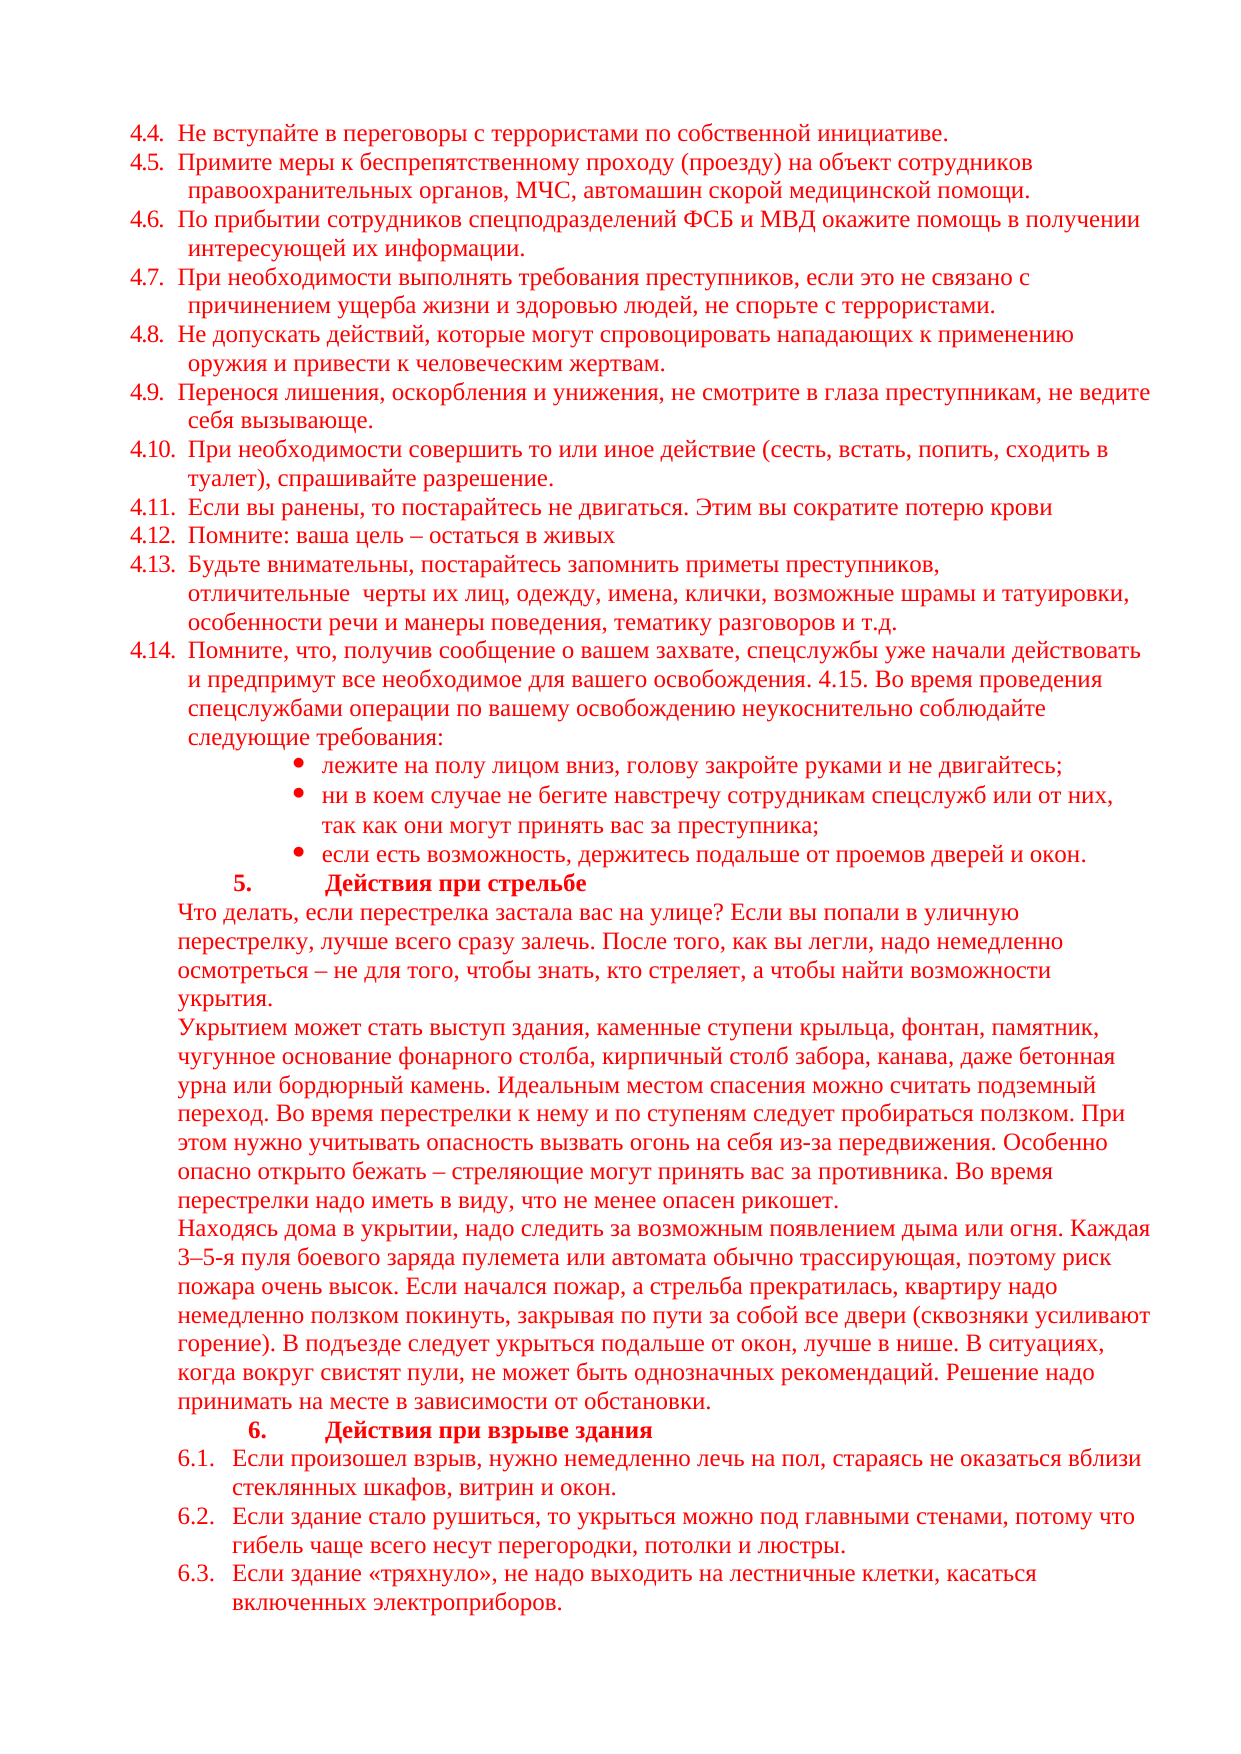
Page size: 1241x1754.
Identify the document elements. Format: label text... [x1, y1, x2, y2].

list Будьте внимательны, постарайтесь запомнить приметы преступников, отличительные черты их лиц, одежду, имена, клички, возможные шрамы и татуировки, особенности речи и манеры поведения, тематику разговоров и т.д. [130, 549, 1152, 636]
list ни в коем случае не бегите навстречу сотрудникам спецслужб или от них, так как они могут принять вас за преступника; [293, 780, 1152, 839]
list если есть возможность, держитесь подальше от проемов дверей и окон. [293, 839, 1152, 868]
list Действия при стрельбе [177, 868, 1152, 897]
list При необходимости выполнять требования преступников, если это не связано с причинением ущерба жизни и здоровью людей, не спорьте с террористами. [130, 262, 1152, 319]
list Перенося лишения, оскорбления и унижения, не смотрите в глаза преступникам, не ведите себя вызывающе. [130, 377, 1152, 434]
list Действия при взрыве здания [177, 1415, 1152, 1443]
list Не допускать действий, которые могут спровоцировать нападающих к применению оружия и привести к человеческим жертвам. [130, 319, 1152, 377]
list Если здание «тряхнуло», не надо выходить на лестничные клетки, касаться включенных электроприборов. [177, 1558, 1152, 1616]
list Если вы ранены, то постарайтесь не двигаться. Этим вы сократите потерю крови [130, 492, 1152, 521]
list Помните, что, получив сообщение о вашем захвате, спецслужбы уже начали действовать и предпримут все необходимое для вашего освобождения. 4.15. Во время проведения спецслужбами операции по вашему освобождению неукоснительно соблюдайте следующие требования: [130, 636, 1152, 751]
list Не вступайте в переговоры с террористами по собственной инициативе. [130, 118, 1152, 147]
list По прибытии сотрудников спецподразделений ФСБ и МВД окажите помощь в получении интересующей их информации. [130, 204, 1152, 262]
text Укрытием может стать выступ здания, каменные ступени крыльца, фонтан, памятник, чугунное основание фонарного столба, кирпичный столб забора, канава, даже бетонная урна или бордюрный камень. Идеальным местом спасения можно считать подземный переход. Во время перестрелки к нему и по ступеням следует пробираться ползком. При этом нужно учитывать опасность вызвать огонь на себя из-за передвижения. Особенно опасно открыто бежать – стреляющие могут принять вас за противника. Во время перестрелки надо иметь в виду, что не менее опасен рикошет. [177, 1012, 1152, 1213]
list Помните: ваша цель – остаться в живых [130, 521, 1152, 549]
list Если здание стало рушиться, то укрыться можно под главными стенами, потому что гибель чаще всего несут перегородки, потолки и люстры. [177, 1501, 1152, 1558]
list При необходимости совершить то или иное действие (сесть, встать, попить, сходить в туалет), спрашивайте разрешение. [130, 434, 1152, 492]
text Что делать, если перестрелка застала вас на улице? Если вы попали в уличную перестрелку, лучше всего сразу залечь. После того, как вы легли, надо немедленно осмотреться – не для того, чтобы знать, кто стреляет, а чтобы найти возможности укрытия. [177, 897, 1152, 1012]
list лежите на полу лицом вниз, голову закройте руками и не двигайтесь; [293, 751, 1152, 780]
list Если произошел взрыв, нужно немедленно лечь на пол, стараясь не оказаться вблизи стеклянных шкафов, витрин и окон. [177, 1443, 1152, 1501]
list Примите меры к беспрепятственному проходу (проезду) на объект сотрудников правоохранительных органов, МЧС, автомашин скорой медицинской помощи. [130, 147, 1152, 204]
text Находясь дома в укрытии, надо следить за возможным появлением дыма или огня. Каждая 3–5-я пуля боевого заряда пулемета или автомата обычно трассирующая, поэтому риск пожара очень высок. Если начался пожар, а стрельба прекратилась, квартиру надо немедленно ползком покинуть, закрывая по пути за собой все двери (сквозняки усиливают горение). В подъезде следует укрыться подальше от окон, лучше в нише. В ситуациях, когда вокруг свистят пули, не может быть однозначных рекомендаций. Решение надо принимать на месте в зависимости от обстановки. [177, 1213, 1152, 1415]
